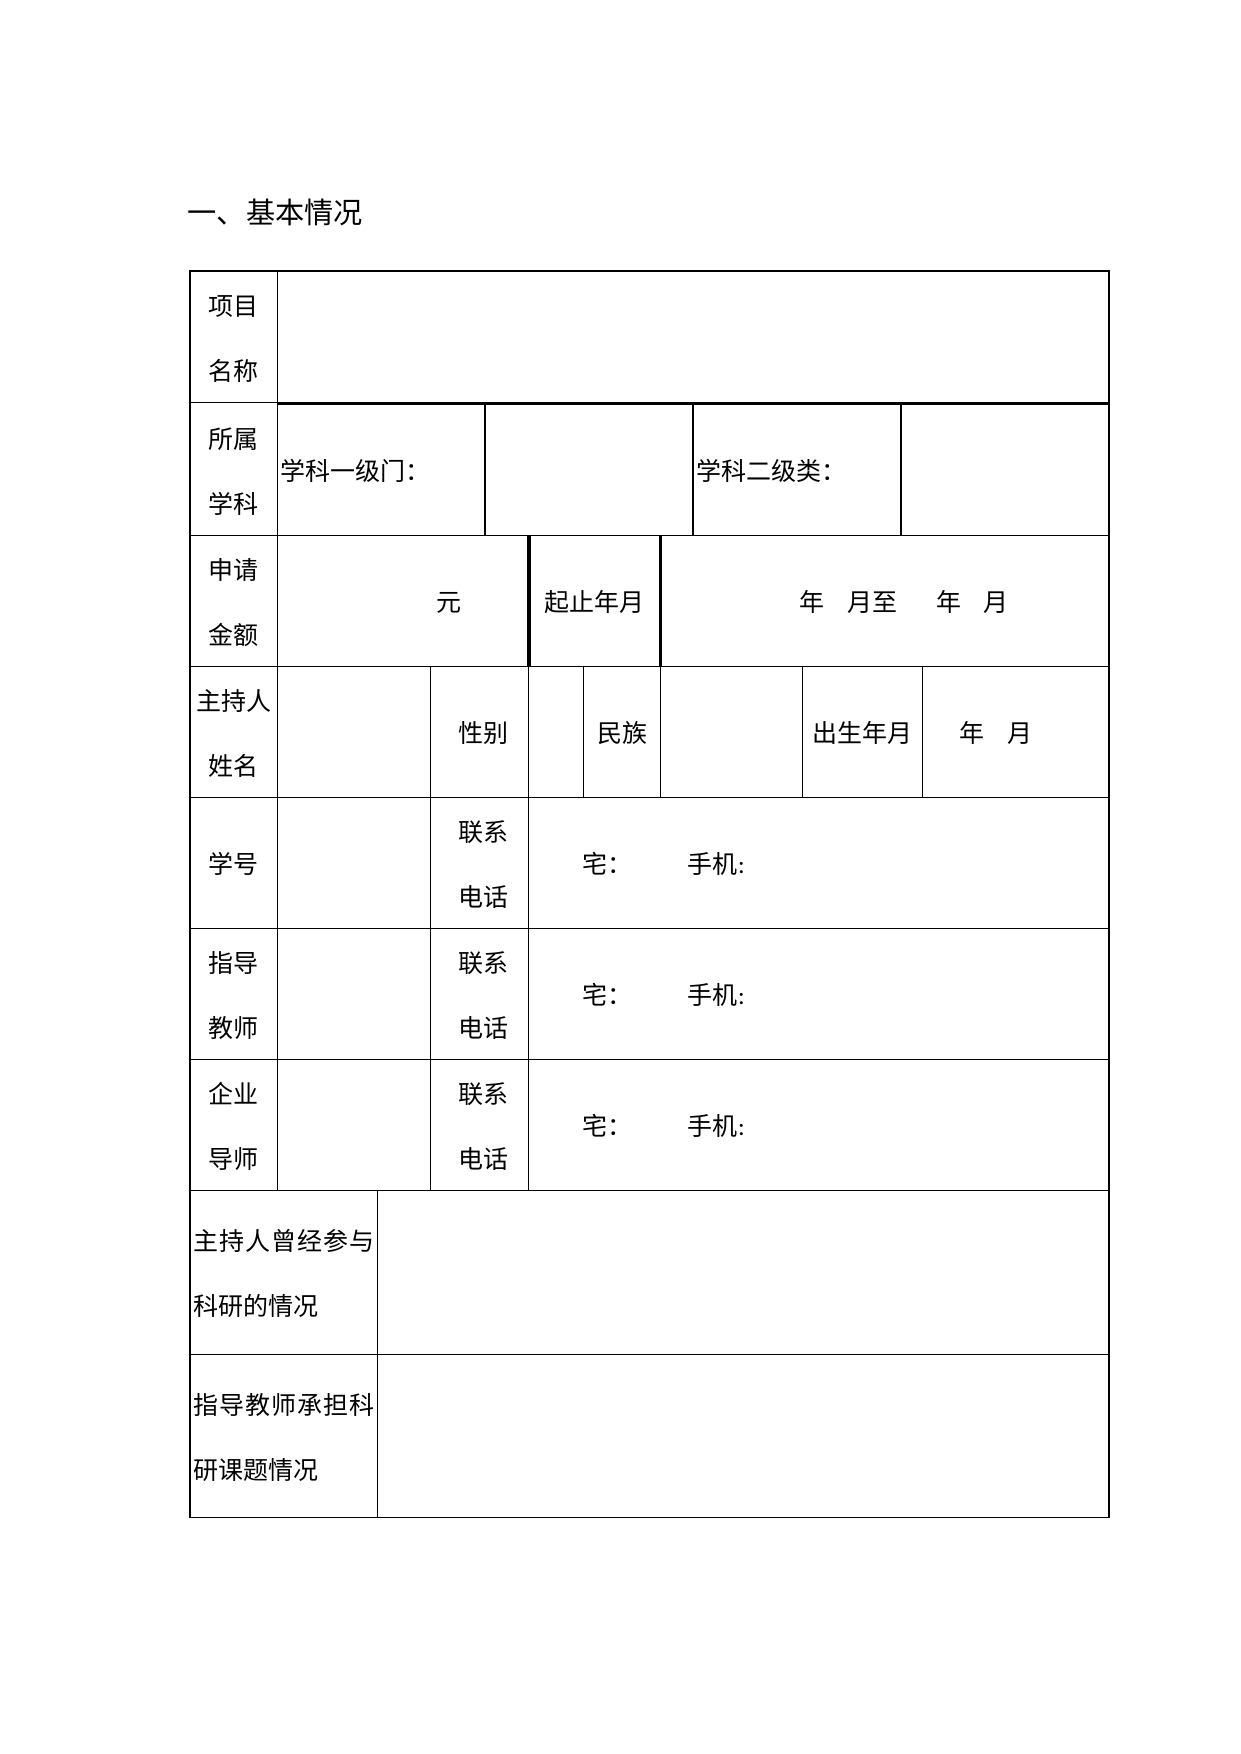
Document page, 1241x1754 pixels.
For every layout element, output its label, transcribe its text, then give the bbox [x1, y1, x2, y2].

table_cell 起止年月 [531, 536, 659, 666]
table_cell [278, 667, 430, 797]
table_cell 申请 金额 [191, 536, 277, 666]
table_cell 指导教师承担科研课题情况 [191, 1355, 377, 1517]
table_header 项目 名称 [191, 272, 277, 402]
table_cell 性别 [431, 667, 528, 797]
table_cell 民族 [584, 667, 660, 797]
table_cell 企业 导师 [191, 1060, 277, 1190]
table_cell 学科二级类： [694, 405, 900, 535]
table_cell [661, 667, 802, 797]
table_cell [902, 405, 1108, 535]
table_cell 宅： 手机: [529, 798, 1108, 928]
table_cell 宅： 手机: [529, 1060, 1108, 1190]
table_cell [278, 798, 430, 928]
table_header [278, 272, 1108, 402]
table_cell 元 [278, 536, 527, 666]
table_cell 年 月至 年 月 [662, 536, 1108, 666]
table_cell 学科一级门： [278, 405, 484, 535]
table_cell 学号 [191, 798, 277, 928]
table_cell [278, 1060, 430, 1190]
table_cell 联系 电话 [431, 929, 528, 1059]
table_cell 出生年月 [803, 667, 922, 797]
table_cell 联系 电话 [431, 1060, 528, 1190]
table_cell 联系 电话 [431, 798, 528, 928]
list 一、基本情况 [187, 178, 994, 243]
table_cell 指导 教师 [191, 929, 277, 1059]
table_cell [378, 1355, 1108, 1517]
table_cell [486, 405, 692, 535]
table_cell 主持人 姓名 [191, 667, 277, 797]
table_cell 年 月 [923, 667, 1108, 797]
table_cell [278, 929, 430, 1059]
table_cell 所属 学科 [191, 403, 277, 535]
table_cell 宅： 手机: [529, 929, 1108, 1059]
table_cell [529, 667, 583, 797]
table_cell [378, 1191, 1108, 1353]
table_cell 主持人曾经参与科研的情况 [191, 1191, 377, 1353]
